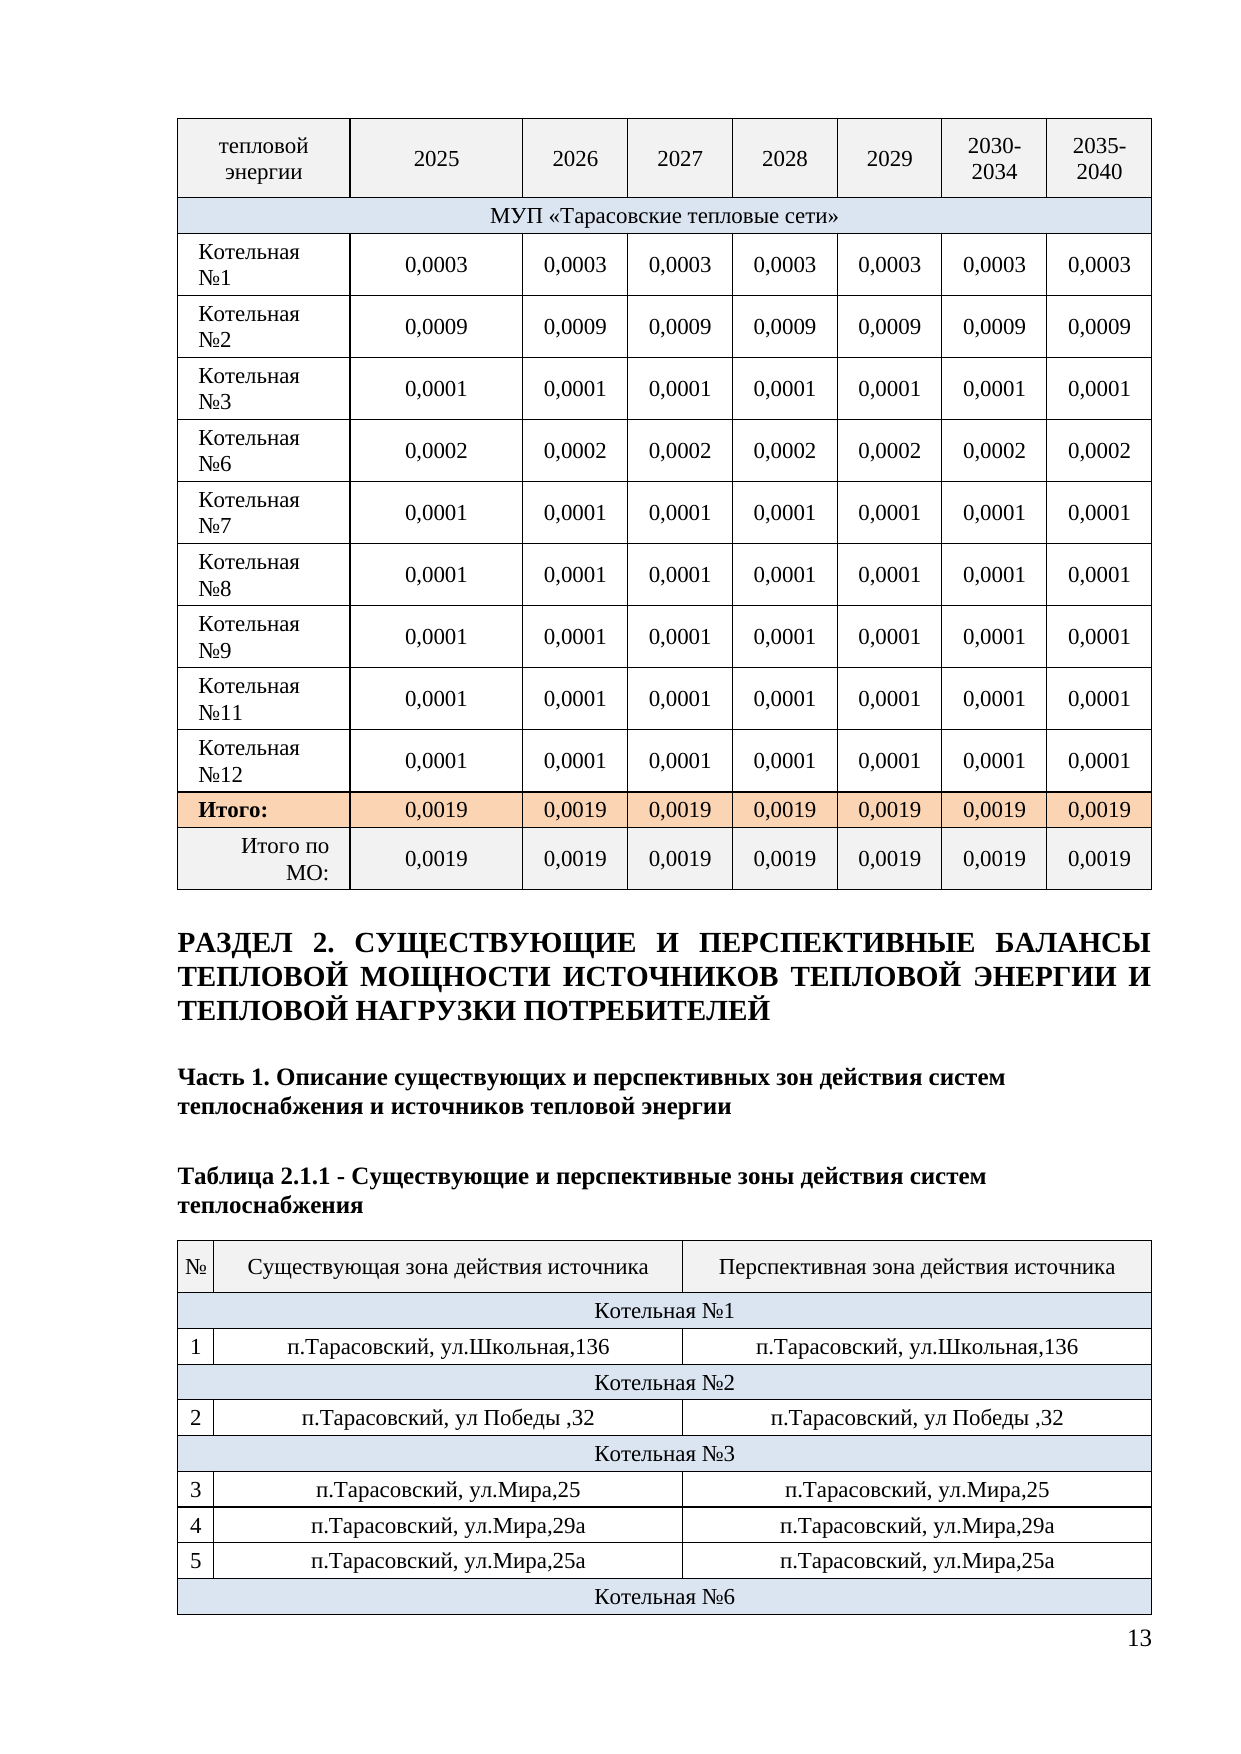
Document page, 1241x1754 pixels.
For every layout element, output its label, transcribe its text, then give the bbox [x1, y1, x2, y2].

table_cell 2035-2040 [1047, 119, 1151, 197]
table_cell п.Тарасовский, ул Победы ,32 [214, 1400, 682, 1435]
table_cell 0,0003 [523, 234, 627, 295]
table_cell 0,0001 [628, 730, 732, 791]
table_cell 0,0003 [1047, 234, 1151, 295]
table_cell МУП «Тарасовские тепловые сети» [178, 198, 1151, 233]
subtitle Часть 1. Описание существующих и перспективных зон действия систем теплоснабжения и источников тепловой энергии [177, 1062, 1152, 1120]
table_cell 2029 [838, 119, 941, 197]
table_cell 0,0019 [1047, 793, 1151, 827]
table_cell 0,0009 [838, 296, 941, 357]
table_cell 0,0001 [838, 668, 941, 729]
table_cell 0,0001 [351, 668, 522, 729]
table_cell 0,0002 [733, 420, 837, 481]
table_cell 0,0001 [1047, 606, 1151, 667]
table_cell 0,0001 [1047, 358, 1151, 419]
table_cell п.Тарасовский, ул.Мира,29а [683, 1508, 1151, 1542]
table_cell 0,0001 [733, 606, 837, 667]
table_cell 0,0001 [523, 606, 627, 667]
table_cell 0,0003 [351, 234, 522, 295]
table_cell 3 [178, 1472, 213, 1506]
table_cell 0,0009 [628, 296, 732, 357]
table_cell 0,0001 [628, 606, 732, 667]
table_cell Котельная №9 [178, 606, 349, 667]
table_cell 0,0001 [733, 730, 837, 791]
table_cell 0,0009 [1047, 296, 1151, 357]
table_cell п.Тарасовский, ул.Мира,25а [214, 1543, 682, 1578]
table_cell 0,0001 [942, 482, 1046, 543]
table_cell 0,0001 [351, 730, 522, 791]
table_cell Котельная №3 [178, 358, 349, 419]
table_cell 0,0001 [1047, 730, 1151, 791]
table_cell 0,0001 [942, 544, 1046, 605]
table_cell 2026 [523, 119, 627, 197]
table_header Перспективная зона действия источника [683, 1241, 1151, 1292]
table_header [178, 119, 349, 197]
table_cell 0,0019 [628, 828, 732, 889]
table_cell 0,0009 [523, 296, 627, 357]
table_cell 0,0019 [942, 793, 1046, 827]
table_cell п.Тарасовский, ул.Школьная,136 [683, 1329, 1151, 1363]
table_cell 0,0001 [523, 482, 627, 543]
table_cell 0,0002 [1047, 420, 1151, 481]
table_cell 0,0001 [838, 606, 941, 667]
table_cell 0,0001 [628, 482, 732, 543]
table_cell 0,0009 [733, 296, 837, 357]
table_cell 2027 [628, 119, 732, 197]
table_cell Котельная №7 [178, 482, 349, 543]
table_cell 4 [178, 1508, 213, 1542]
table_cell п.Тарасовский, ул.Мира,25а [683, 1543, 1151, 1578]
table_cell 0,0009 [351, 296, 522, 357]
table_cell 0,0002 [351, 420, 522, 481]
table_cell 1 [178, 1329, 213, 1363]
table_cell 0,0002 [942, 420, 1046, 481]
table_cell Котельная №12 [178, 730, 349, 791]
table_cell Итого: [178, 793, 349, 827]
table_cell 5 [178, 1543, 213, 1578]
table_cell 0,0001 [351, 544, 522, 605]
table_cell 0,0019 [351, 793, 522, 827]
table_header Существующая зона действия источника [214, 1241, 682, 1292]
table_cell 0,0001 [1047, 482, 1151, 543]
table_cell Котельная №3 [178, 1436, 1151, 1471]
table_cell Котельная №1 [178, 1293, 1151, 1328]
table_cell Котельная №6 [178, 420, 349, 481]
table_cell 0,0001 [351, 358, 522, 419]
table_cell 0,0009 [942, 296, 1046, 357]
table_cell 0,0002 [838, 420, 941, 481]
table_cell Котельная №2 [178, 1365, 1151, 1399]
table_cell 0,0019 [733, 828, 837, 889]
table_cell 0,0001 [838, 358, 941, 419]
table_cell 2 [178, 1400, 213, 1435]
table_cell п.Тарасовский, ул.Мира,25 [683, 1472, 1151, 1506]
table_cell 0,0001 [628, 358, 732, 419]
table_cell 0,0019 [838, 793, 941, 827]
table_cell Котельная №11 [178, 668, 349, 729]
table_cell 0,0001 [1047, 544, 1151, 605]
table_cell 0,0019 [733, 793, 837, 827]
table_cell 0,0001 [733, 358, 837, 419]
text Таблица 2.1.1 - Существующие и перспективные зоны действия систем теплоснабжения [177, 1161, 1152, 1219]
table_cell 0,0003 [942, 234, 1046, 295]
table_cell 0,0019 [838, 828, 941, 889]
table_cell 2025 [351, 119, 522, 197]
table_cell 0,0019 [523, 828, 627, 889]
table_cell Итого по МО: [178, 828, 349, 889]
table_cell 0,0001 [942, 606, 1046, 667]
table_cell 0,0001 [942, 668, 1046, 729]
table_cell 0,0002 [523, 420, 627, 481]
table_cell 0,0001 [838, 730, 941, 791]
table_cell 2030-2034 [942, 119, 1046, 197]
table_cell 0,0001 [351, 482, 522, 543]
table_cell 0,0001 [523, 358, 627, 419]
table_cell 0,0001 [942, 730, 1046, 791]
table_cell п.Тарасовский, ул Победы ,32 [683, 1400, 1151, 1435]
table_cell 0,0001 [351, 606, 522, 667]
table_cell 0,0003 [628, 234, 732, 295]
table_cell 0,0019 [628, 793, 732, 827]
table_cell Котельная №2 [178, 296, 349, 357]
table_cell 0,0001 [942, 358, 1046, 419]
table_cell п.Тарасовский, ул.Мира,25 [214, 1472, 682, 1506]
table_cell 0,0019 [1047, 828, 1151, 889]
table_cell 0,0002 [628, 420, 732, 481]
table_cell 2028 [733, 119, 837, 197]
table_cell 0,0003 [838, 234, 941, 295]
table_cell 0,0001 [838, 482, 941, 543]
table_cell 0,0001 [1047, 668, 1151, 729]
table_cell 0,0019 [942, 828, 1046, 889]
table_cell Котельная №8 [178, 544, 349, 605]
table_cell 0,0019 [523, 793, 627, 827]
table_cell 0,0001 [838, 544, 941, 605]
table_header № [178, 1241, 213, 1292]
table_cell 0,0001 [523, 730, 627, 791]
table_cell 0,0001 [523, 668, 627, 729]
table_cell п.Тарасовский, ул.Школьная,136 [214, 1329, 682, 1363]
table_cell 0,0001 [628, 668, 732, 729]
subtitle РАЗДЕЛ 2. СУЩЕСТВУЮЩИЕ И ПЕРСПЕКТИВНЫЕ БАЛАНСЫ ТЕПЛОВОЙ МОЩНОСТИ ИСТОЧНИКОВ ТЕПЛОВОЙ ЭНЕРГИИ И ТЕПЛОВОЙ НАГРУЗКИ ПОТРЕБИТЕЛЕЙ [177, 926, 1152, 1026]
table_cell Котельная №1 [178, 234, 349, 295]
table_cell 0,0019 [351, 828, 522, 889]
table_cell п.Тарасовский, ул.Мира,29а [214, 1508, 682, 1542]
table_cell 0,0003 [733, 234, 837, 295]
table_cell 0,0001 [733, 482, 837, 543]
table_cell 0,0001 [733, 668, 837, 729]
table_cell Котельная №6 [178, 1579, 1151, 1614]
table_cell 0,0001 [733, 544, 837, 605]
table_cell 0,0001 [628, 544, 732, 605]
table_cell 0,0001 [523, 544, 627, 605]
